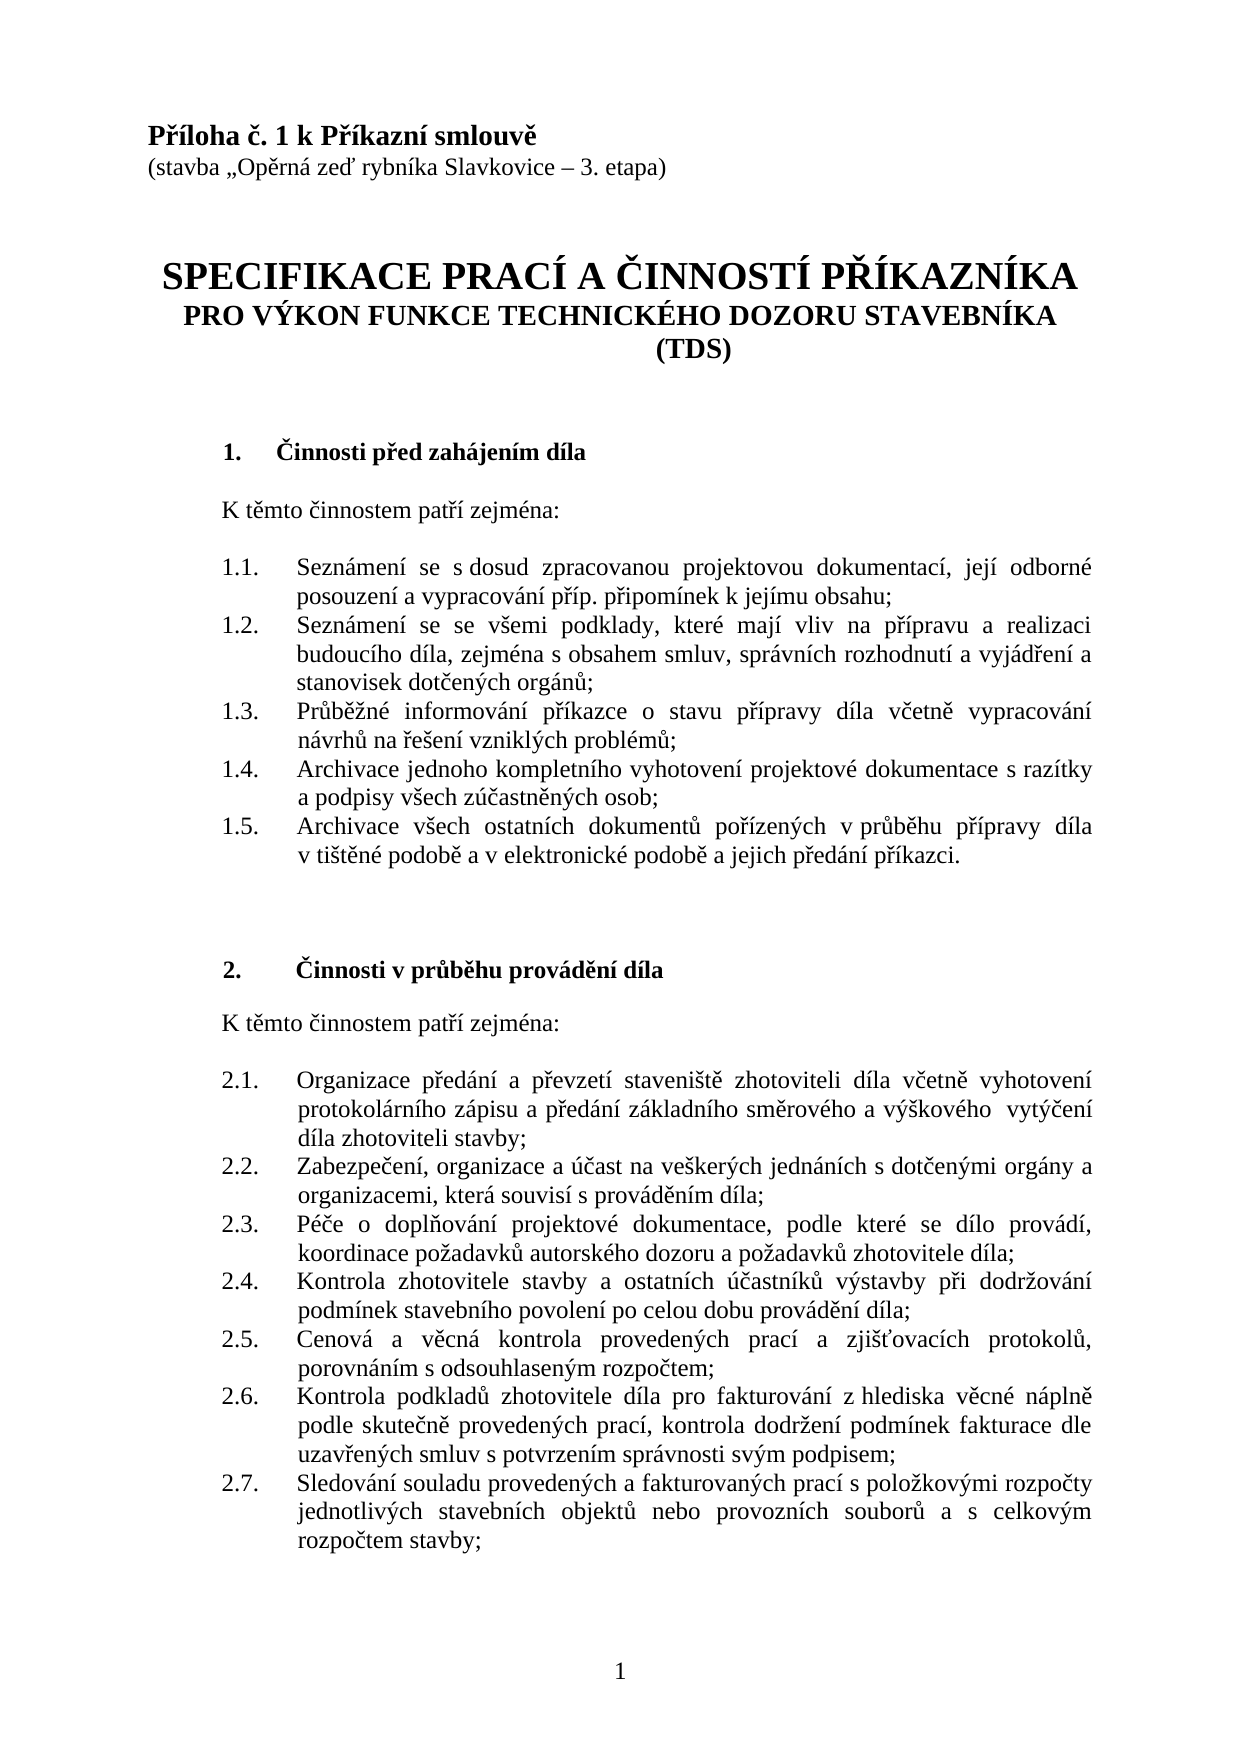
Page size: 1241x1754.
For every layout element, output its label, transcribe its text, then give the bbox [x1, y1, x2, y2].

subtitle SPECIFIKACE PRACÍ A ČINNOSTÍ PŘÍKAZNÍKA [148, 253, 1092, 298]
list Kontrola zhotovitele stavby a ostatních účastníků výstavby při dodržování podmínek stavebního povolení po celou dobu provádění díla; [221, 1266, 1092, 1324]
list Organizace předání a převzetí staveniště zhotoviteli díla včetně vyhotovení protokolárního zápisu a předání základního směrového a výškového vytýčení díla zhotoviteli stavby; [221, 1065, 1092, 1151]
list Seznámení se se všemi podklady, které mají vliv na přípravu a realizaci budoucího díla, zejména s obsahem smluv, správních rozhodnutí a vyjádření a stanovisek dotčených orgánů; [221, 610, 1092, 696]
subtitle (stavba „Opěrná zeď rybníka Slavkovice – 3. etapa) [148, 152, 1092, 180]
list Cenová a věcná kontrola provedených prací a zjišťovacích protokolů, porovnáním s odsouhlaseným rozpočtem; [221, 1324, 1092, 1381]
list Zabezpečení, organizace a účast na veškerých jednáních s dotčenými orgány a organizacemi, která souvisí s prováděním díla; [221, 1151, 1092, 1209]
list Archivace všech ostatních dokumentů pořízených v průběhu přípravy díla v tištěné podobě a v elektronické podobě a jejich předání příkazci. [221, 811, 1092, 869]
text K těmto činnostem patří zejména: [148, 1008, 1092, 1036]
list Péče o doplňování projektové dokumentace, podle které se dílo provádí, koordinace požadavků autorského dozoru a požadavků zhotovitele díla; [221, 1209, 1092, 1266]
list Seznámení se s dosud zpracovanou projektovou dokumentací, její odborné posouzení a vypracování příp. připomínek k jejímu obsahu; [221, 552, 1092, 610]
list Kontrola podkladů zhotovitele díla pro fakturování z hlediska věcné náplně podle skutečně provedených prací, kontrola dodržení podmínek fakturace dle uzavřených smluv s potvrzením správnosti svým podpisem; [221, 1381, 1092, 1468]
subtitle Činnosti v průběhu provádění díla [223, 955, 1092, 984]
subtitle Příloha č. 1 k Příkazní smlouvě [148, 118, 1092, 152]
list Sledování souladu provedených a fakturovaných prací s položkovými rozpočty jednotlivých stavebních objektů nebo provozních souborů a s celkovým rozpočtem stavby; [221, 1468, 1092, 1554]
subtitle PRO VÝKON FUNKCE TECHNICKÉHO DOZORU STAVEBNÍKA (TDS) [148, 298, 1092, 365]
subtitle Činnosti před zahájením díla [223, 437, 1092, 466]
list Průběžné informování příkazce o stavu přípravy díla včetně vypracování návrhů na řešení vzniklých problémů; [221, 696, 1092, 754]
list Archivace jednoho kompletního vyhotovení projektové dokumentace s razítky a podpisy všech zúčastněných osob; [221, 754, 1092, 811]
text K těmto činnostem patří zejména: [148, 495, 1092, 524]
